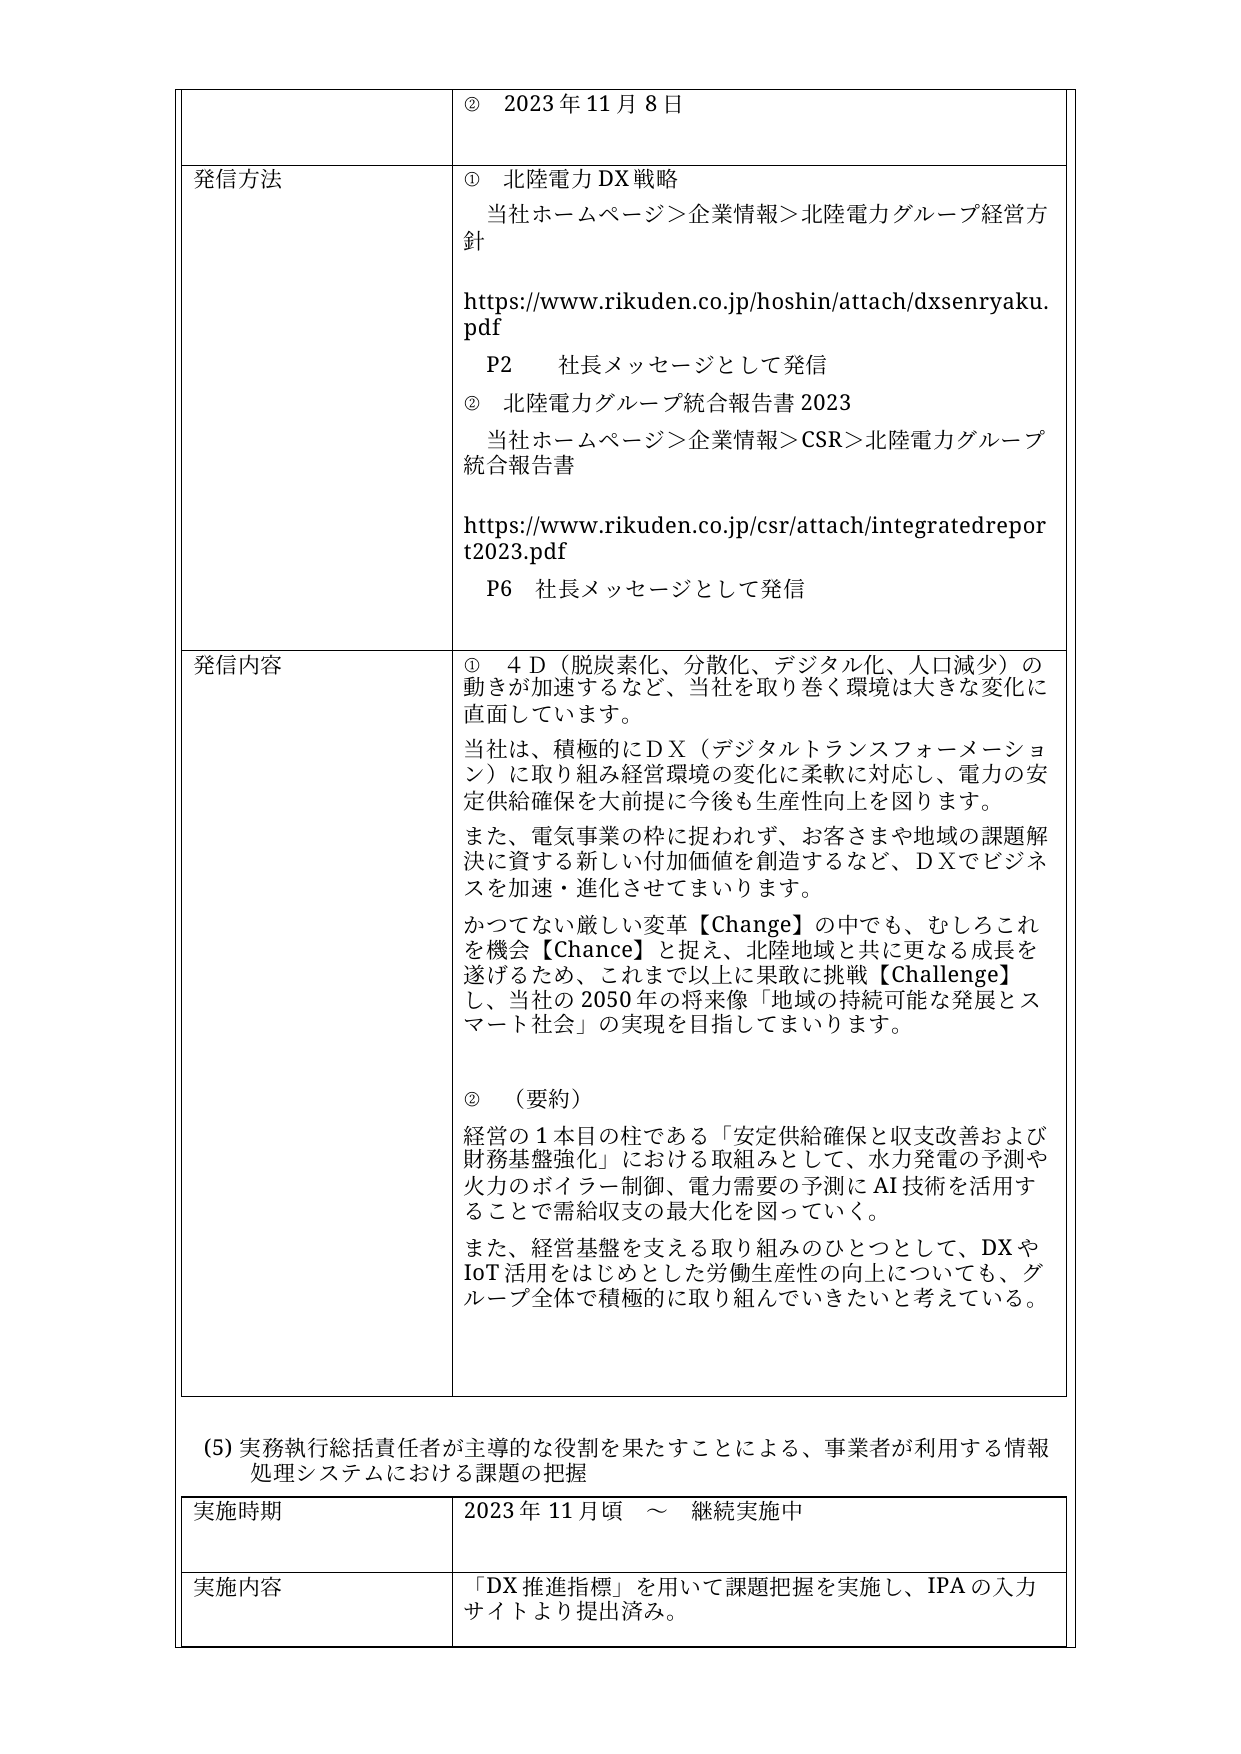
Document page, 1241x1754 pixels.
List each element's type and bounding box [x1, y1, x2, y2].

table_cell [176, 90, 1075, 1647]
